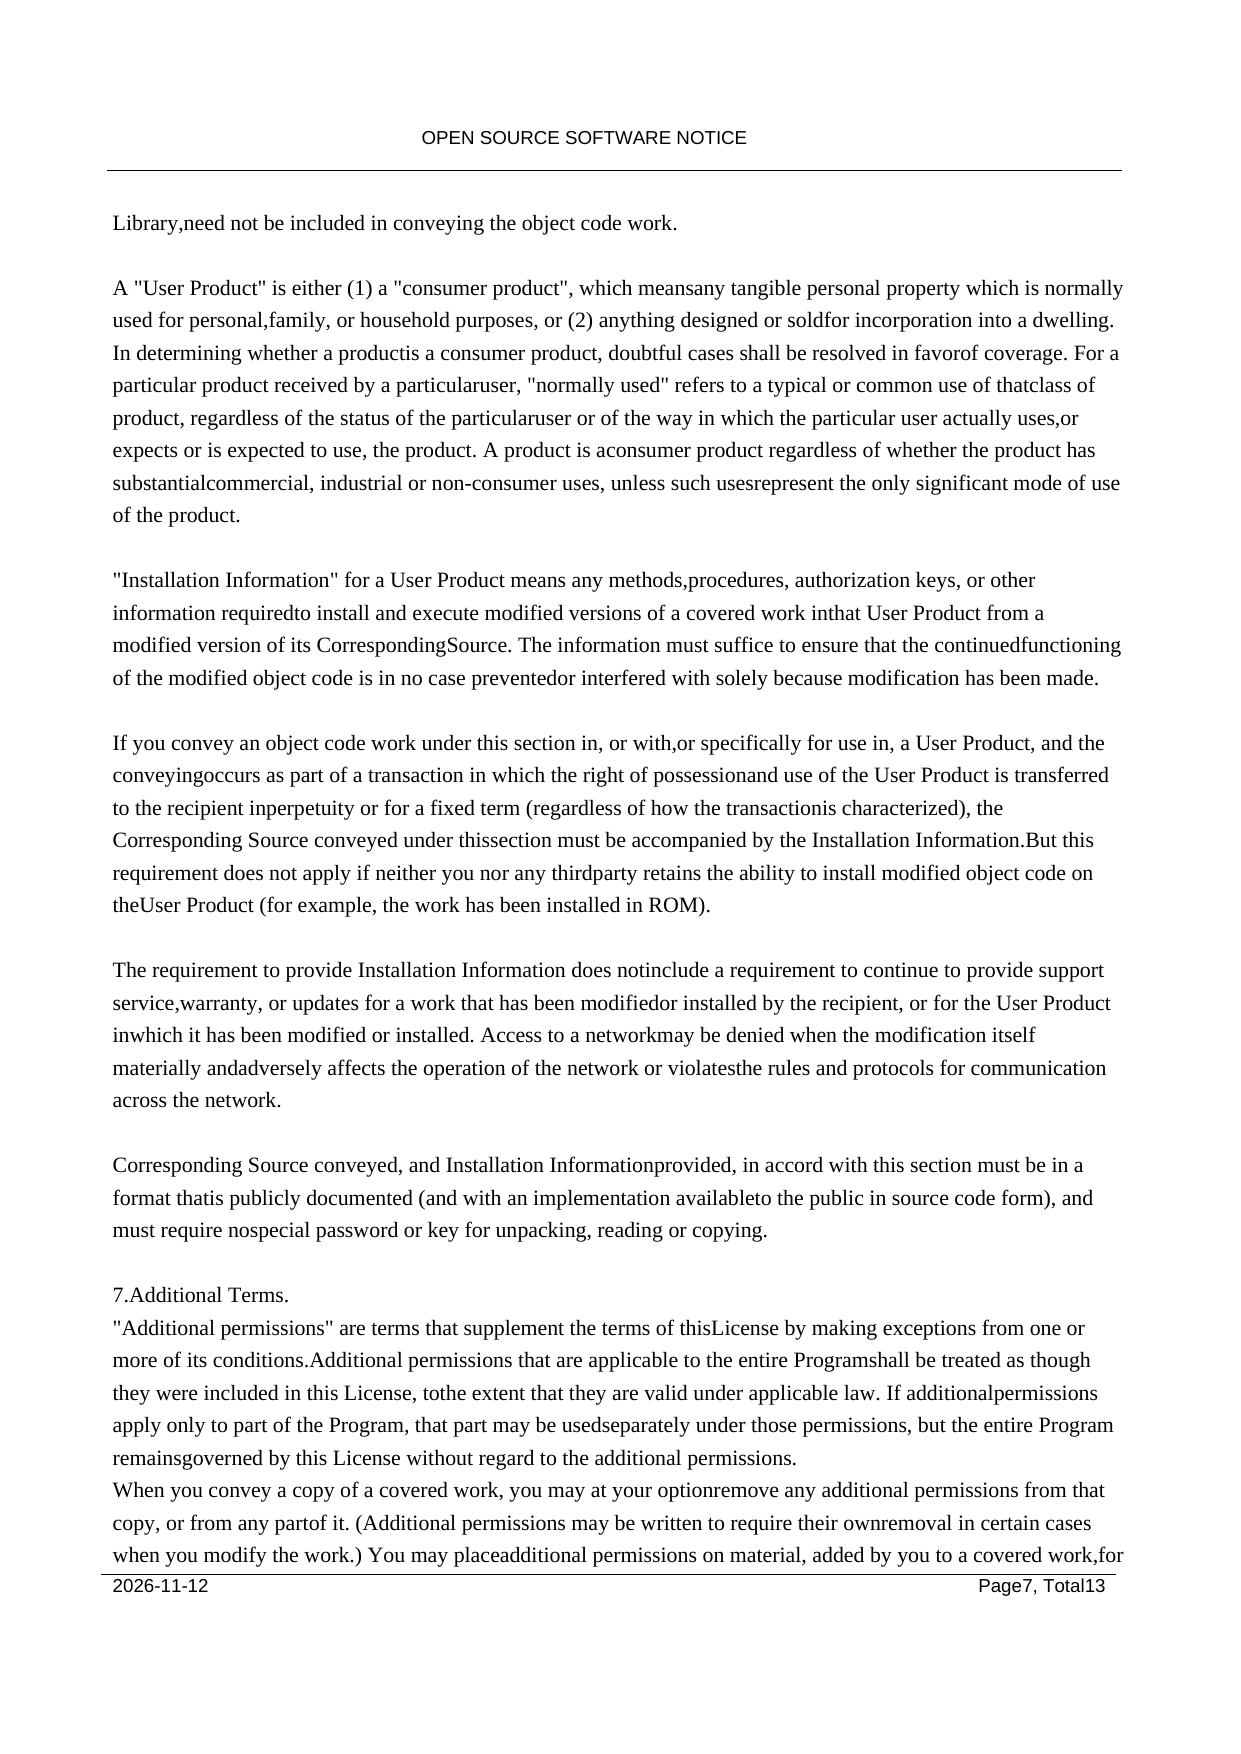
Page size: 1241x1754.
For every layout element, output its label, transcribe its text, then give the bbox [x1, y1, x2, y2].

text If you convey an object code work under this section in, or with,or specifically for use in, a User Product, and the conveyingoccurs as part of a transaction in which the right of possessionand use of the User Product is transferred to the recipient inperpetuity or for a fixed term (regardless of how the transactionis characterized), the Corresponding Source conveyed under thissection must be accompanied by the Installation Information.But this requirement does not apply if neither you nor any thirdparty retains the ability to install modified object code on theUser Product (for example, the work has been installed in ROM). [112, 726, 1128, 921]
text The requirement to provide Installation Information does notinclude a requirement to continue to provide support service,warranty, or updates for a work that has been modifiedor installed by the recipient, or for the User Product inwhich it has been modified or installed. Access to a networkmay be denied when the modification itself materially andadversely affects the operation of the network or violatesthe rules and protocols for communication across the network. [112, 954, 1128, 1116]
text A "User Product" is either (1) a "consumer product", which meansany tangible personal property which is normally used for personal,family, or household purposes, or (2) anything designed or soldfor incorporation into a dwelling. In determining whether a productis a consumer product, doubtful cases shall be resolved in favorof coverage. For a particular product received by a particularuser, "normally used" refers to a typical or common use of thatclass of product, regardless of the status of the particularuser or of the way in which the particular user actually uses,or expects or is expected to use, the product. A product is aconsumer product regardless of whether the product has substantialcommercial, industrial or non-consumer uses, unless such usesrepresent the only significant mode of use of the product. [112, 271, 1128, 531]
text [112, 206, 1128, 239]
text 7.Additional Terms. [112, 1279, 1128, 1311]
text "Additional permissions" are terms that supplement the terms of thisLicense by making exceptions from one or more of its conditions.Additional permissions that are applicable to the entire Programshall be treated as though they were included in this License, tothe extent that they are valid under applicable law. If additionalpermissions apply only to part of the Program, that part may be usedseparately under those permissions, but the entire Program remainsgoverned by this License without regard to the additional permissions. [112, 1311, 1128, 1474]
text "Installation Information" for a User Product means any methods,procedures, authorization keys, or other information requiredto install and execute modified versions of a covered work inthat User Product from a modified version of its CorrespondingSource. The information must suffice to ensure that the continuedfunctioning of the modified object code is in no case preventedor interfered with solely because modification has been made. [112, 564, 1128, 694]
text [112, 1474, 1128, 1571]
text Corresponding Source conveyed, and Installation Informationprovided, in accord with this section must be in a format thatis publicly documented (and with an implementation availableto the public in source code form), and must require nospecial password or key for unpacking, reading or copying. [112, 1149, 1128, 1246]
